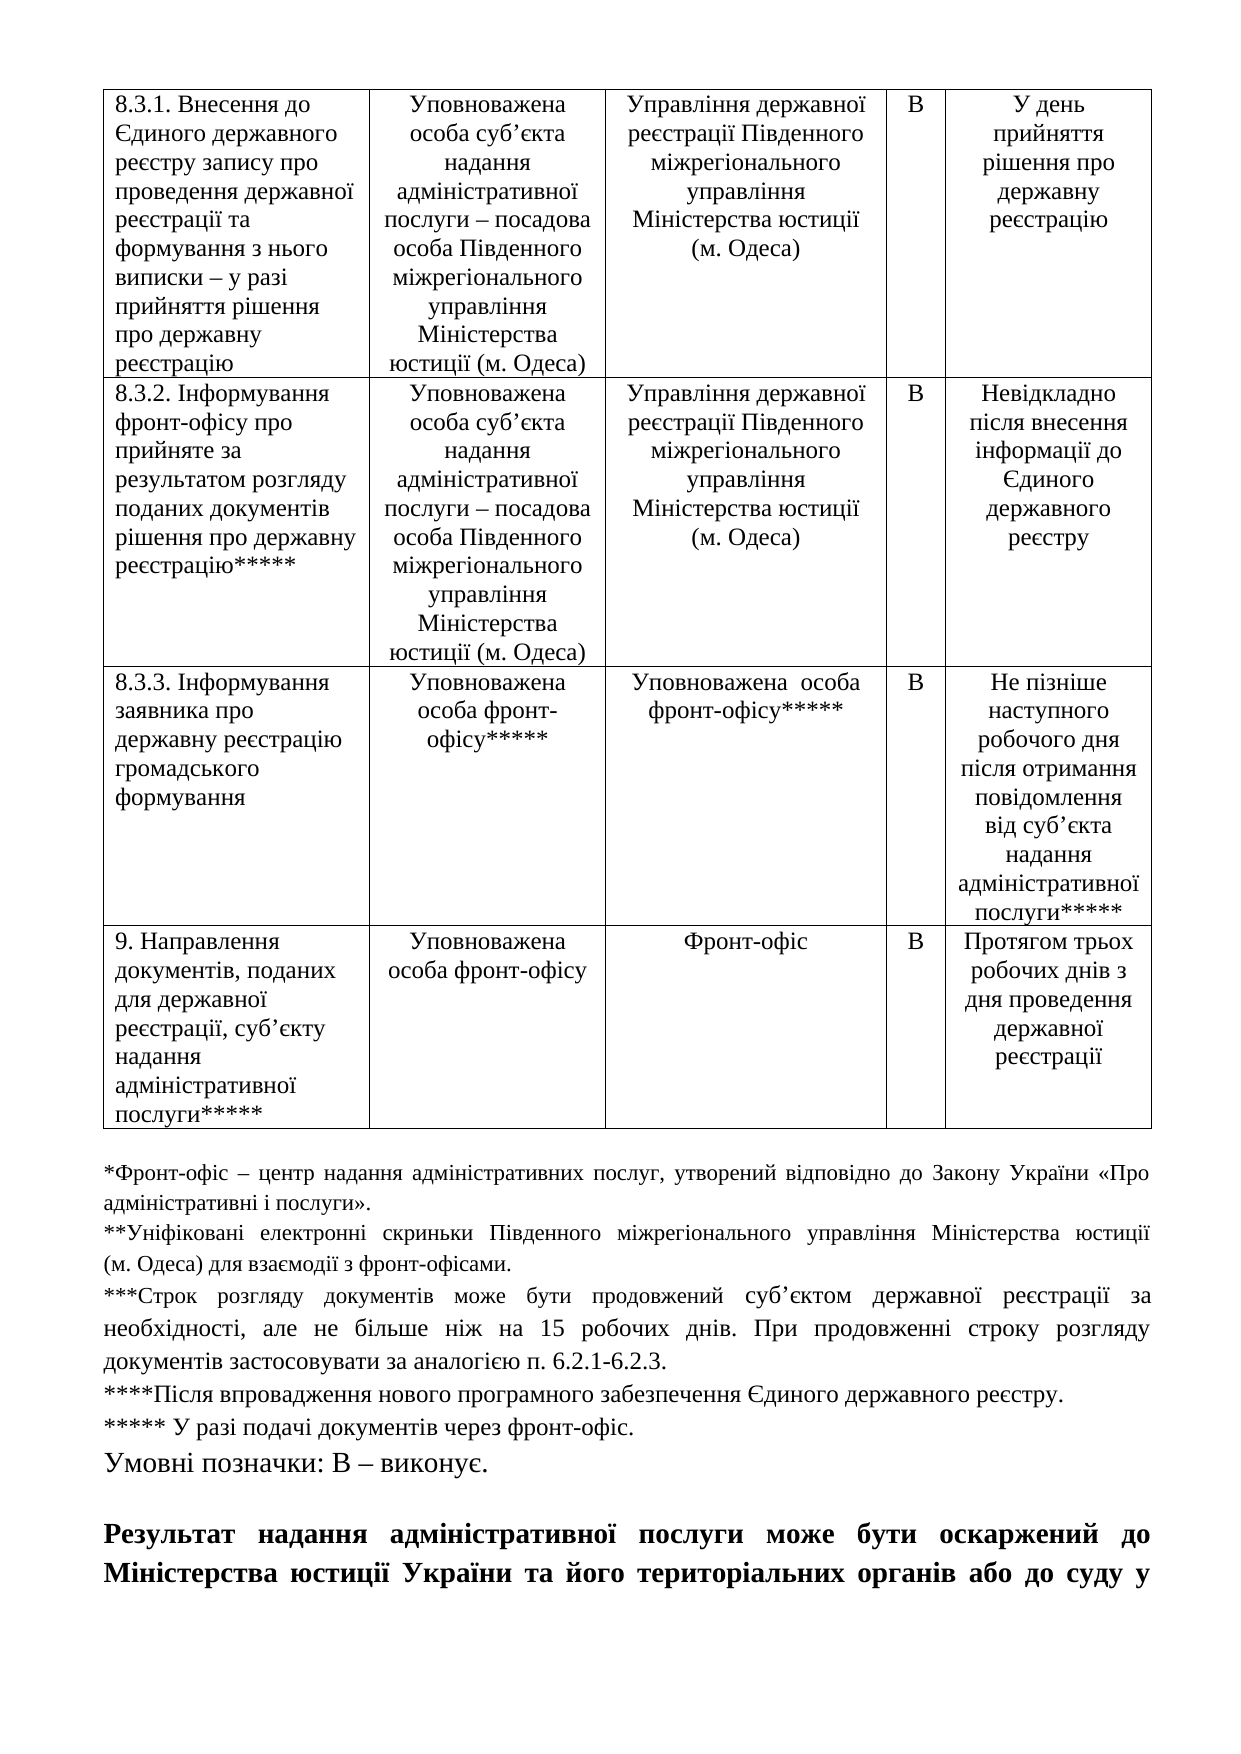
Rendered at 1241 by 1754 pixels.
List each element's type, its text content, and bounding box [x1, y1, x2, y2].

table_cell 9. Направлення документів, поданих для державної реєстрації, суб’єкту надання адміністративної послуги***** [104, 926, 369, 1128]
table_cell Управління державної реєстрації Південного міжрегіонального управління Міністерства юстиції (м. Одеса) [606, 378, 886, 666]
table_cell Уповноважена особа фронт-офісу [370, 926, 605, 1128]
table_cell У день прийняття рішення про державну реєстрацію [946, 90, 1151, 377]
text ***** У разі подачі документів через фронт-офіс. [103, 1412, 1152, 1441]
table_cell В [887, 926, 945, 1128]
text Умовні позначки: В – виконує. [103, 1445, 1152, 1478]
table_cell 8.3.3. Інформування заявника про державну реєстрацію громадського формування [104, 667, 369, 925]
table_cell Уповноважена особа фронт-офісу***** [370, 667, 605, 925]
table_cell Уповноважена особа фронт-офісу***** [606, 667, 886, 925]
text *Фронт-офіс – центр надання адміністративних послуг, утворений відповідно до Закону України «Про адміністративні і послуги». [103, 1159, 1152, 1216]
table_cell Уповноважена особа суб’єкта надання адміністративної послуги – посадова особа Південного міжрегіонального управління Міністерства юстиції (м. Одеса) [370, 90, 605, 377]
text ****Після впровадження нового програмного забезпечення Єдиного державного реєстру. [103, 1379, 1152, 1408]
text ***Строк розгляду документів може бути продовжений суб’єктом державної реєстрації за необхідності, але не більше ніж на 15 робочих днів. При продовженні строку розгляду документів застосовувати за аналогією п. 6.2.1-6.2.3. [103, 1280, 1152, 1374]
table_cell В [887, 667, 945, 925]
table_cell Протягом трьох робочих днів з дня проведення державної реєстрації [946, 926, 1151, 1128]
table_cell Фронт-офіс [606, 926, 886, 1128]
table_cell Управління державної реєстрації Південного міжрегіонального управління Міністерства юстиції (м. Одеса) [606, 90, 886, 377]
table_cell 8.3.2. Інформування фронт-офісу про прийняте за результатом розгляду поданих документів рішення про державну реєстрацію***** [104, 378, 369, 666]
text **Уніфіковані електронні скриньки Південного міжрегіонального управління Міністерства юстиції (м. Одеса) для взаємодії з фронт-офісами. [103, 1219, 1152, 1276]
table_cell Невідкладно після внесення інформації до Єдиного державного реєстру [946, 378, 1151, 666]
table_cell Не пізніше наступного робочого дня після отримання повідомлення від суб’єкта надання адміністративної послуги***** [946, 667, 1151, 925]
table_cell 8.3.1. Внесення до Єдиного державного реєстру запису про проведення державної реєстрації та формування з нього виписки – у разі прийняття рішення про державну реєстрацію [104, 90, 369, 377]
table_cell В [887, 378, 945, 666]
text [103, 1516, 1152, 1588]
table_cell В [887, 90, 945, 377]
table_cell Уповноважена особа суб’єкта надання адміністративної послуги – посадова особа Південного міжрегіонального управління Міністерства юстиції (м. Одеса) [370, 378, 605, 666]
